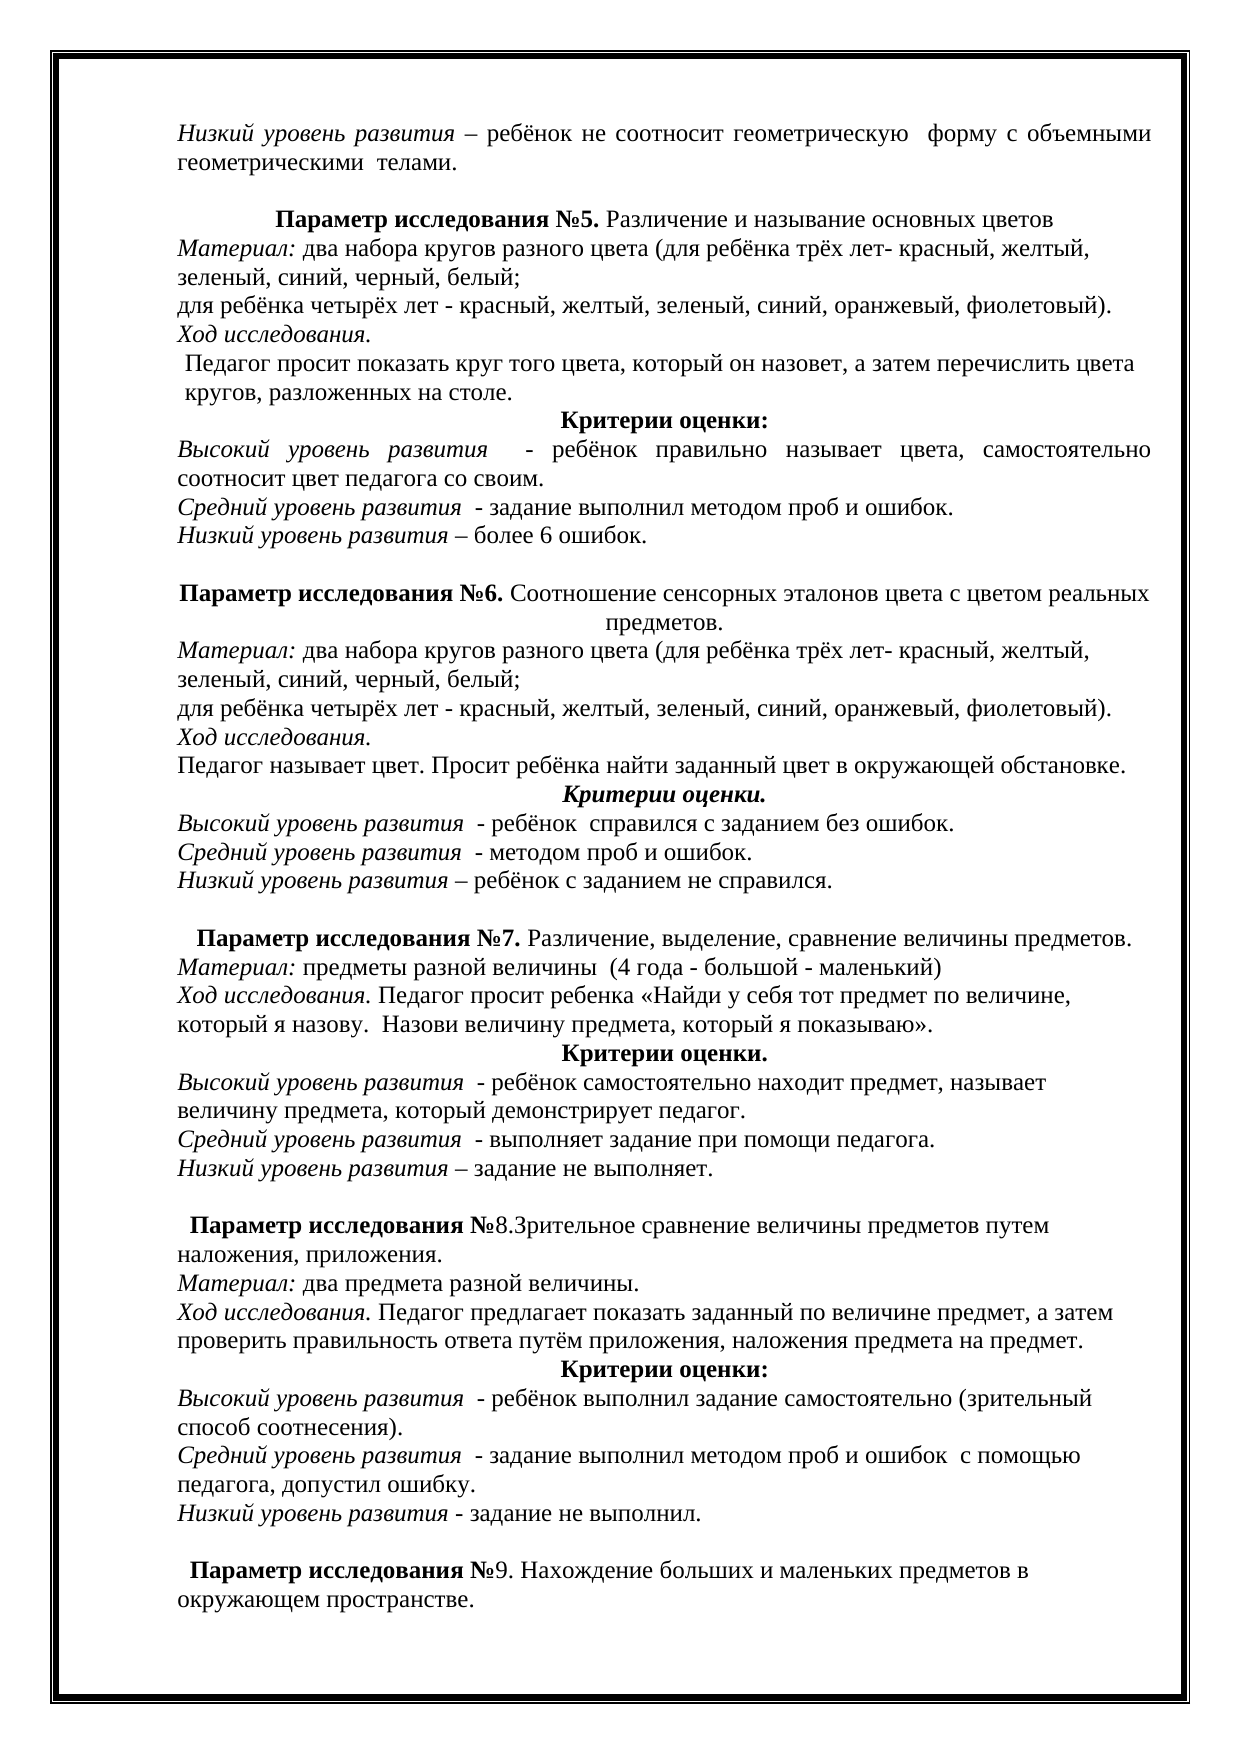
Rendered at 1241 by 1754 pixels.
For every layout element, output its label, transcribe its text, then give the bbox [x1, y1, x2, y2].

text Высокий уровень развития - ребёнок выполнил задание самостоятельно (зрительный способ соотнесения). [177, 1383, 1152, 1441]
text Ход исследования. Педагог предлагает показать заданный по величине предмет, а затем проверить правильность ответа путём приложения, наложения предмета на предмет. [177, 1297, 1152, 1354]
text Материал: предметы разной величины (4 года - большой - маленький) [177, 952, 1152, 981]
text Высокий уровень развития - ребёнок справился с заданием без ошибок. [177, 808, 1152, 837]
text Средний уровень развития - задание выполнил методом проб и ошибок. [177, 492, 1152, 521]
text Критерии оценки: [177, 406, 1152, 434]
text Низкий уровень развития – более 6 ошибок. [177, 521, 1152, 549]
text Педагог называет цвет. Просит ребёнка найти заданный цвет в окружающей обстановке. [177, 751, 1152, 779]
text Критерии оценки. [177, 779, 1152, 808]
text Параметр исследования №5. Различение и называние основных цветов [177, 204, 1152, 233]
text для ребёнка четырёх лет - красный, желтый, зеленый, синий, оранжевый, фиолетовый). [177, 291, 1152, 319]
text Параметр исследования №6. Соотношение сенсорных эталонов цвета с цветом реальных предметов. [177, 578, 1152, 636]
text Средний уровень развития - методом проб и ошибок. [177, 837, 1152, 866]
text Высокий уровень развития - ребёнок самостоятельно находит предмет, называет величину предмета, который демонстрирует педагог. [177, 1067, 1152, 1124]
text Критерии оценки: [177, 1354, 1152, 1383]
text Педагог просит показать круг того цвета, который он назовет, а затем перечислить цвета кругов, разложенных на столе. [184, 348, 1152, 406]
text Ход исследования. Педагог просит ребенка «Найди у себя тот предмет по величине, который я назову. Назови величину предмета, который я показываю». [177, 981, 1152, 1038]
text для ребёнка четырёх лет - красный, желтый, зеленый, синий, оранжевый, фиолетовый). [177, 693, 1152, 722]
text Низкий уровень развития – ребёнок не соотносит геометрическую форму с объемными геометрическими телами. [177, 118, 1152, 176]
text Параметр исследования №7. Различение, выделение, сравнение величины предметов. [177, 923, 1152, 952]
text Ход исследования. [177, 722, 1152, 751]
text Критерии оценки. [177, 1038, 1152, 1067]
text Средний уровень развития - выполняет задание при помощи педагога. [177, 1124, 1152, 1153]
text Ход исследования. [177, 319, 1152, 348]
text Параметр исследования №9. Нахождение больших и маленьких предметов в окружающем пространстве. [177, 1556, 1152, 1613]
text Параметр исследования №8.Зрительное сравнение величины предметов путем наложения, приложения. [177, 1211, 1152, 1268]
text Материал: два предмета разной величины. [177, 1268, 1152, 1297]
text Материал: два набора кругов разного цвета (для ребёнка трёх лет- красный, желтый, зеленый, синий, черный, белый; [177, 233, 1152, 291]
text Материал: два набора кругов разного цвета (для ребёнка трёх лет- красный, желтый, зеленый, синий, черный, белый; [177, 636, 1152, 693]
text Низкий уровень развития - задание не выполнил. [177, 1498, 1152, 1527]
text Низкий уровень развития – ребёнок с заданием не справился. [177, 866, 1152, 894]
text Средний уровень развития - задание выполнил методом проб и ошибок с помощью педагога, допустил ошибку. [177, 1441, 1152, 1498]
text Низкий уровень развития – задание не выполняет. [177, 1153, 1152, 1182]
text Высокий уровень развития - ребёнок правильно называет цвета, самостоятельно соотносит цвет педагога со своим. [177, 434, 1152, 492]
